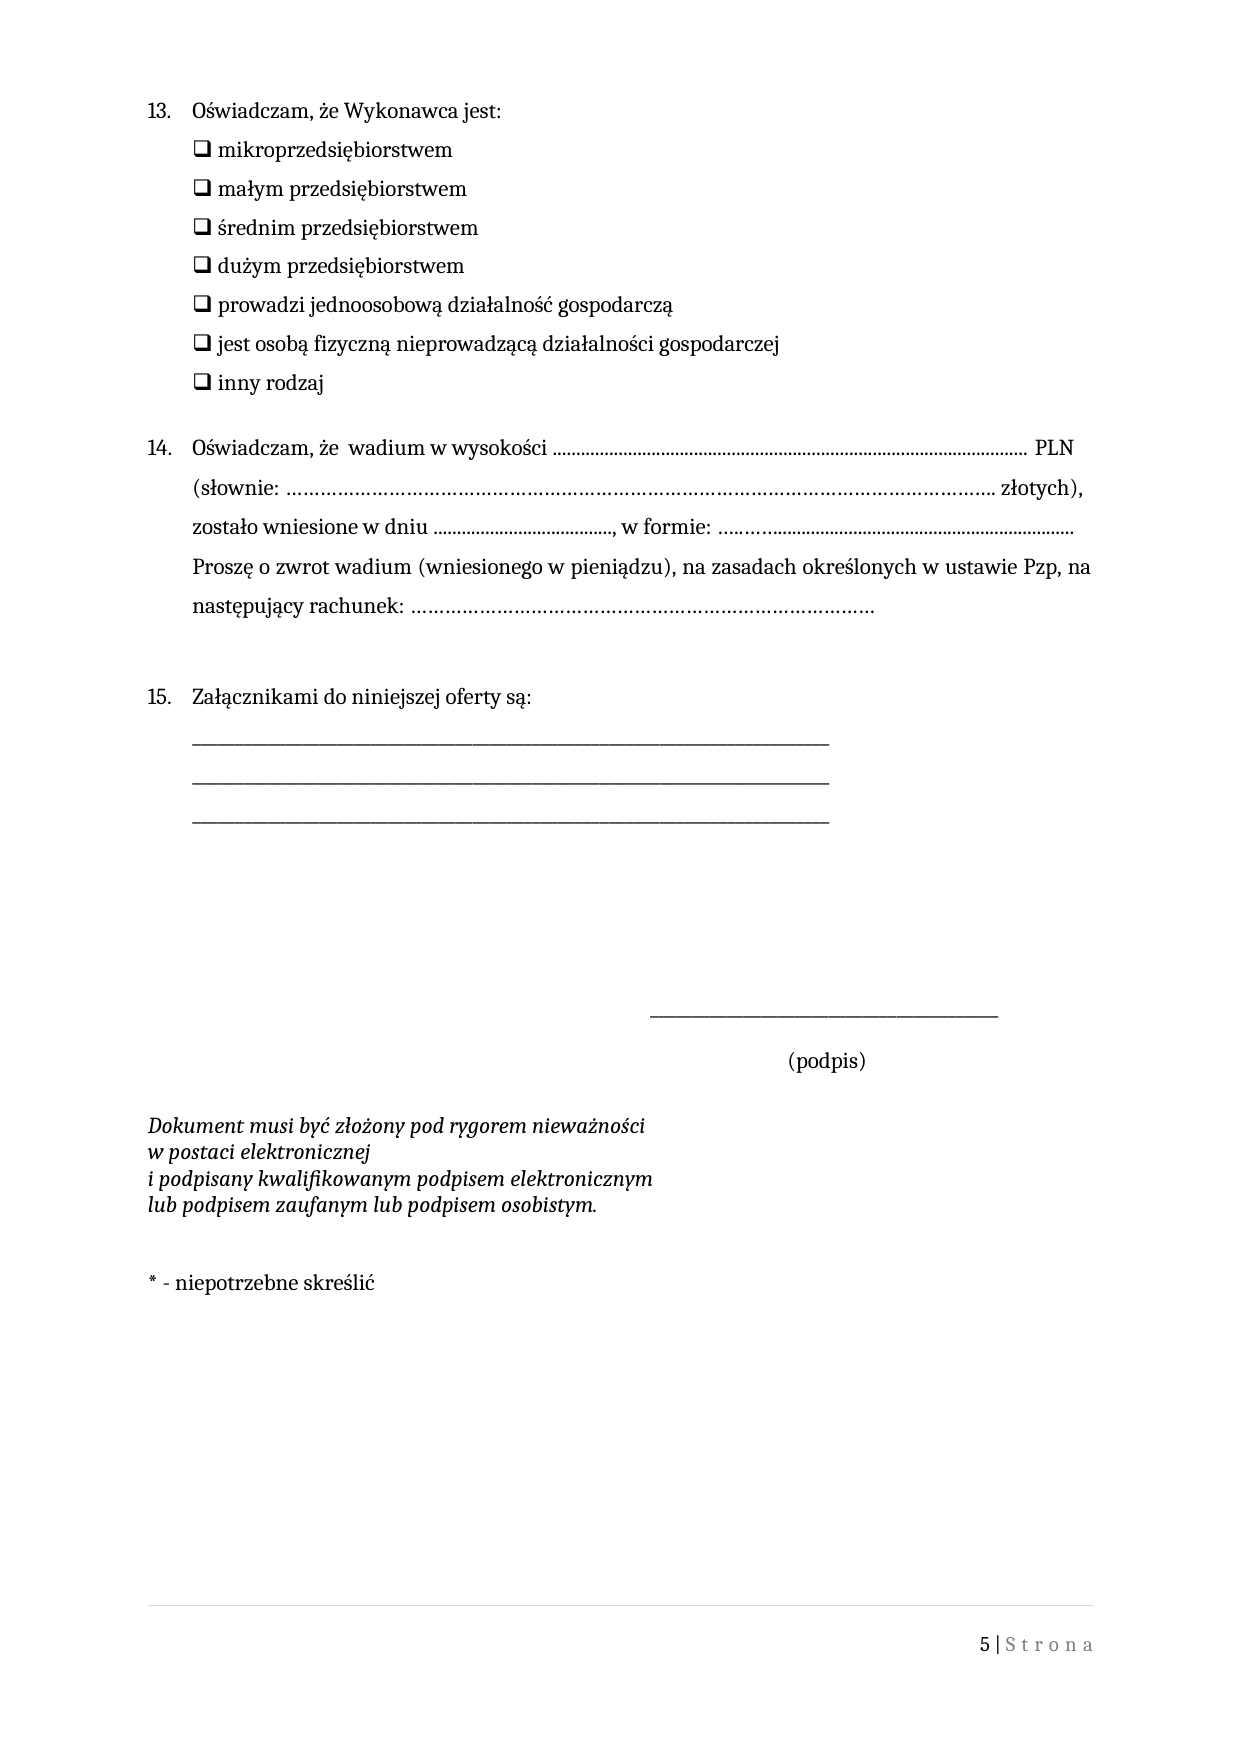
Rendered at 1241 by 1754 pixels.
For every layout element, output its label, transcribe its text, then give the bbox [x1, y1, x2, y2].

text 13. Oświadczam, że Wykonawca jest: [148, 98, 1093, 124]
text jest osobą fizyczną nieprowadzącą działalności gospodarczej [192, 331, 1093, 357]
text 15. Załącznikami do niniejszej oferty są: [148, 684, 1093, 710]
text * - niepotrzebne skreślić [148, 1269, 1093, 1296]
text małym przedsiębiorstwem [192, 176, 1093, 202]
text prowadzi jednoosobową działalność gospodarczą [192, 292, 1093, 318]
text w postaci elektronicznej [148, 1139, 1093, 1165]
text ___________________________________________________________________________ [192, 800, 1093, 827]
text ___________________________________________________________________________ [192, 723, 1093, 749]
text ___________________________________________________________________________ [192, 762, 1093, 788]
text (słownie: ……………………………………………………………………………………………………………. złotych), [192, 474, 1093, 501]
text inny rodzaj [192, 370, 1093, 396]
text 14. Oświadczam, że wadium w wysokości ..................................................................................................... PLN [148, 435, 1093, 461]
text i podpisany kwalifikowanym podpisem elektronicznym [148, 1165, 1093, 1192]
text zostało wniesione w dniu ......................................, w formie: …..……............................................................... [192, 514, 1093, 540]
text lub podpisem zaufanym lub podpisem osobistym. [148, 1192, 1093, 1218]
text mikroprzedsiębiorstwem [192, 137, 1093, 163]
text _________________________________________ (podpis) [561, 995, 1093, 1074]
text Dokument musi być złożony pod rygorem nieważności [148, 1113, 1093, 1139]
text Proszę o zwrot wadium (wniesionego w pieniądzu), na zasadach określonych w ustawie Pzp, na następujący rachunek: ……………………………………………………………………… [192, 553, 1093, 619]
text dużym przedsiębiorstwem [192, 253, 1093, 280]
text średnim przedsiębiorstwem [192, 214, 1093, 241]
